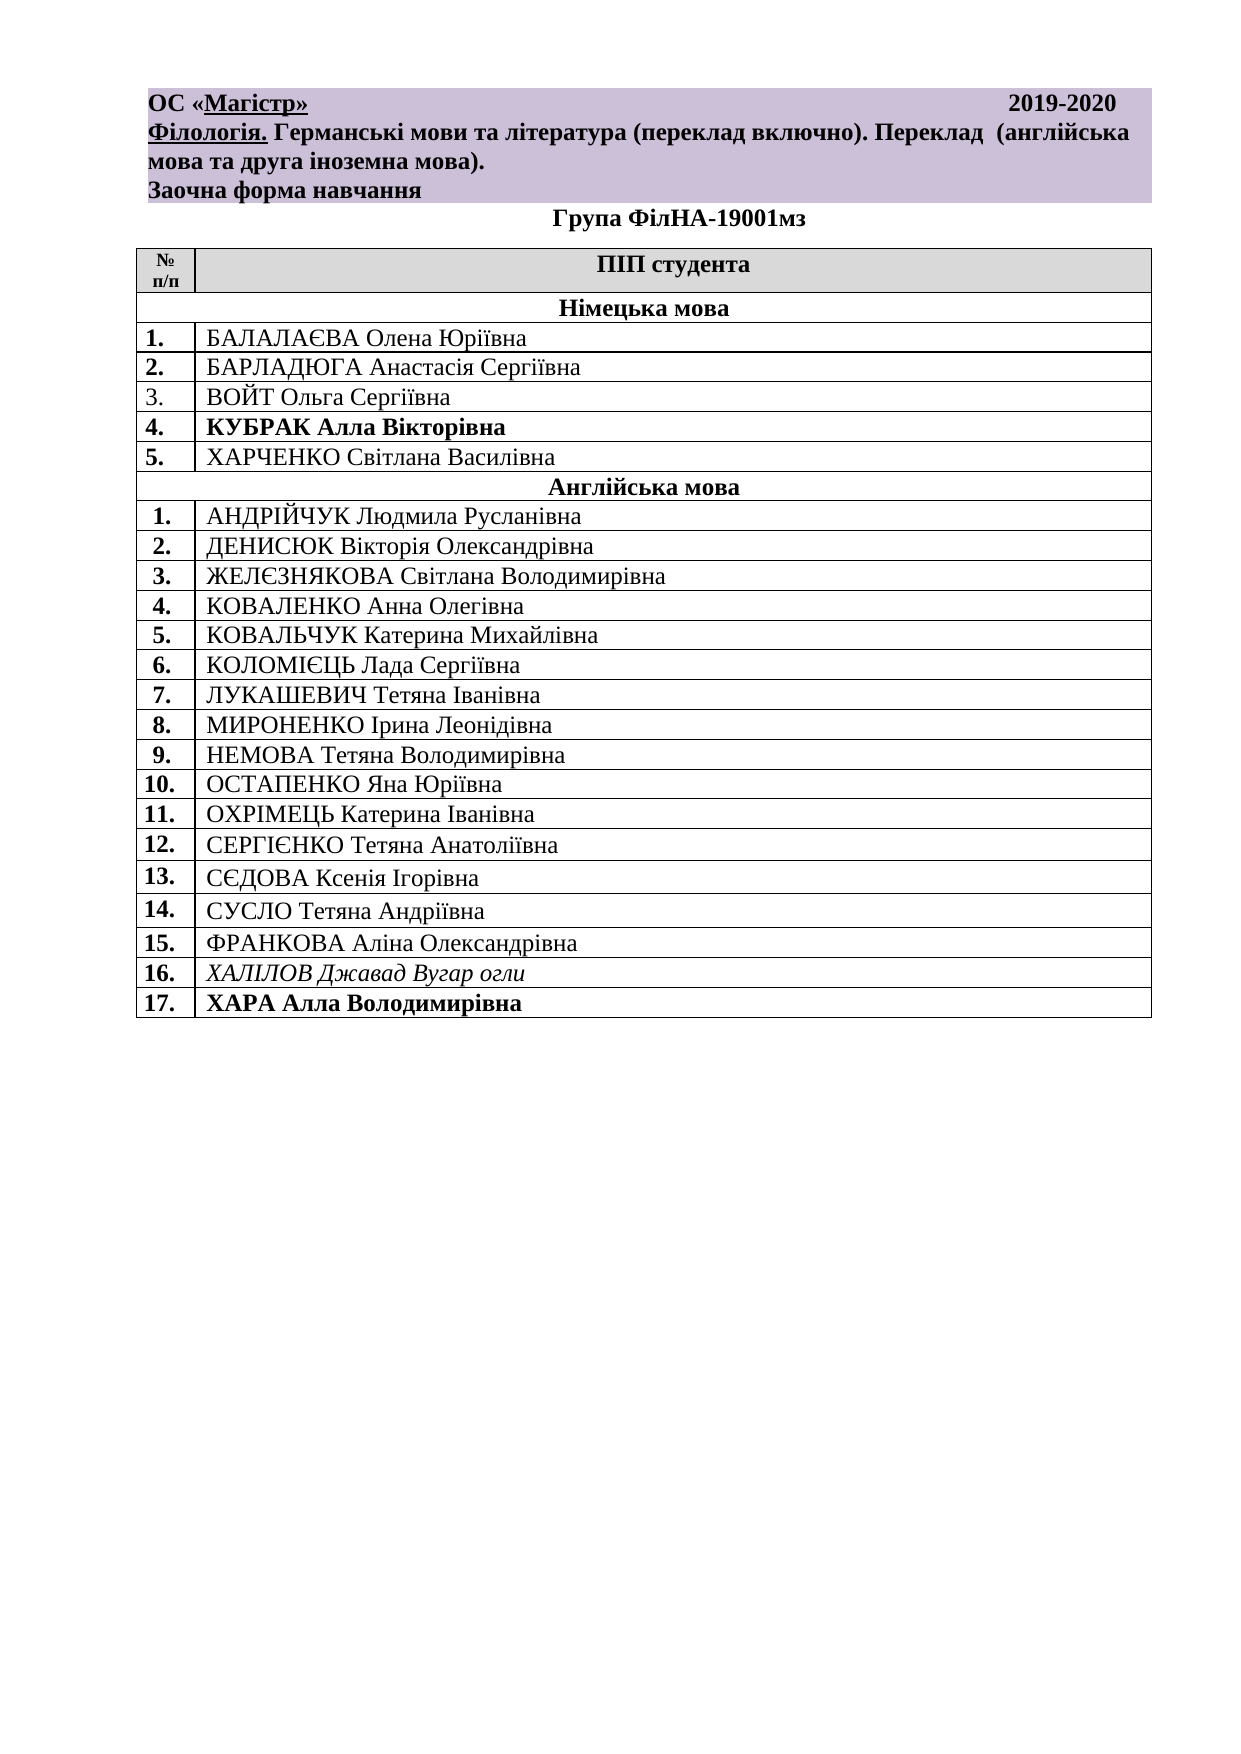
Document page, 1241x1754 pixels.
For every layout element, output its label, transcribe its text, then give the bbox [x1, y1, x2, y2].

table_cell [137, 442, 194, 471]
table_cell СЄДОВА Ксенія Ігорівна [196, 861, 1151, 893]
table_cell ОСТАПЕНКО Яна Юріївна [196, 770, 1151, 798]
table_cell ВОЙТ Ольга Сергіївна [196, 382, 1151, 411]
table_cell [137, 740, 194, 768]
table_cell [137, 680, 194, 709]
table_cell [137, 382, 194, 411]
table_cell [137, 770, 194, 798]
table_cell Німецька мова [137, 293, 1151, 322]
table_cell [137, 412, 194, 441]
table_cell [137, 988, 194, 1017]
table_cell ХАЛІЛОВ Джавад Вугар огли [196, 958, 1151, 987]
text Філологія. Германські мови та література (переклад включно). Переклад (англійська мова та друга іноземна мова). [148, 117, 1152, 175]
table_cell [137, 799, 194, 828]
table_cell [137, 531, 194, 560]
table_header № п/п [137, 249, 194, 292]
table_cell ОХРІМЕЦЬ Катерина Іванівна [196, 799, 1151, 828]
table_cell КУБРАК Алла Вікторівна [196, 412, 1151, 441]
table_cell [137, 591, 194, 619]
text Заочна форма навчання [148, 175, 1152, 203]
table_cell ФРАНКОВА Аліна Олександрівна [196, 928, 1151, 957]
table_cell [137, 561, 194, 590]
table_cell [137, 710, 194, 739]
table_cell СУСЛО Тетяна Андріївна [196, 894, 1151, 927]
table_cell МИРОНЕНКО Ірина Леонідівна [196, 710, 1151, 739]
table_cell НЕМОВА Тетяна Володимирівна [196, 740, 1151, 768]
table_cell [137, 501, 194, 530]
table_cell СЕРГІЄНКО Тетяна Анатоліївна [196, 829, 1151, 860]
table_cell КОЛОМІЄЦЬ Лада Сергіївна [196, 650, 1151, 679]
table_cell [137, 861, 194, 893]
table_cell ЖЕЛЄЗНЯКОВА Світлана Володимирівна [196, 561, 1151, 590]
table_cell [137, 894, 194, 927]
table_cell ХАРЧЕНКО Світлана Василівна [196, 442, 1151, 471]
table_header ПІП студента [196, 249, 1151, 292]
text Група ФілНА-19001мз [148, 203, 1152, 232]
table_cell [137, 353, 194, 381]
table_cell БАРЛАДЮГА Анастасія Сергіївна [196, 353, 1151, 381]
table_cell ХАРА Алла Володимирівна [196, 988, 1151, 1017]
table_cell [137, 323, 194, 351]
table_cell КОВАЛЕНКО Анна Олегівна [196, 591, 1151, 619]
table_cell [137, 650, 194, 679]
table_cell [137, 958, 194, 987]
text ОС «Магістр» 2019-2020 [148, 88, 1152, 117]
table_cell [137, 928, 194, 957]
table_cell АНДРІЙЧУК Людмила Русланівна [196, 501, 1151, 530]
table_cell ДЕНИСЮК Вікторія Олександрівна [196, 531, 1151, 560]
table_cell [137, 829, 194, 860]
table_cell [137, 621, 194, 649]
table_cell КОВАЛЬЧУК Катерина Михайлівна [196, 621, 1151, 649]
table_cell ЛУКАШЕВИЧ Тетяна Іванівна [196, 680, 1151, 709]
table_cell БАЛАЛАЄВА Олена Юріївна [196, 323, 1151, 351]
table_cell Англійська мова [137, 472, 1151, 500]
